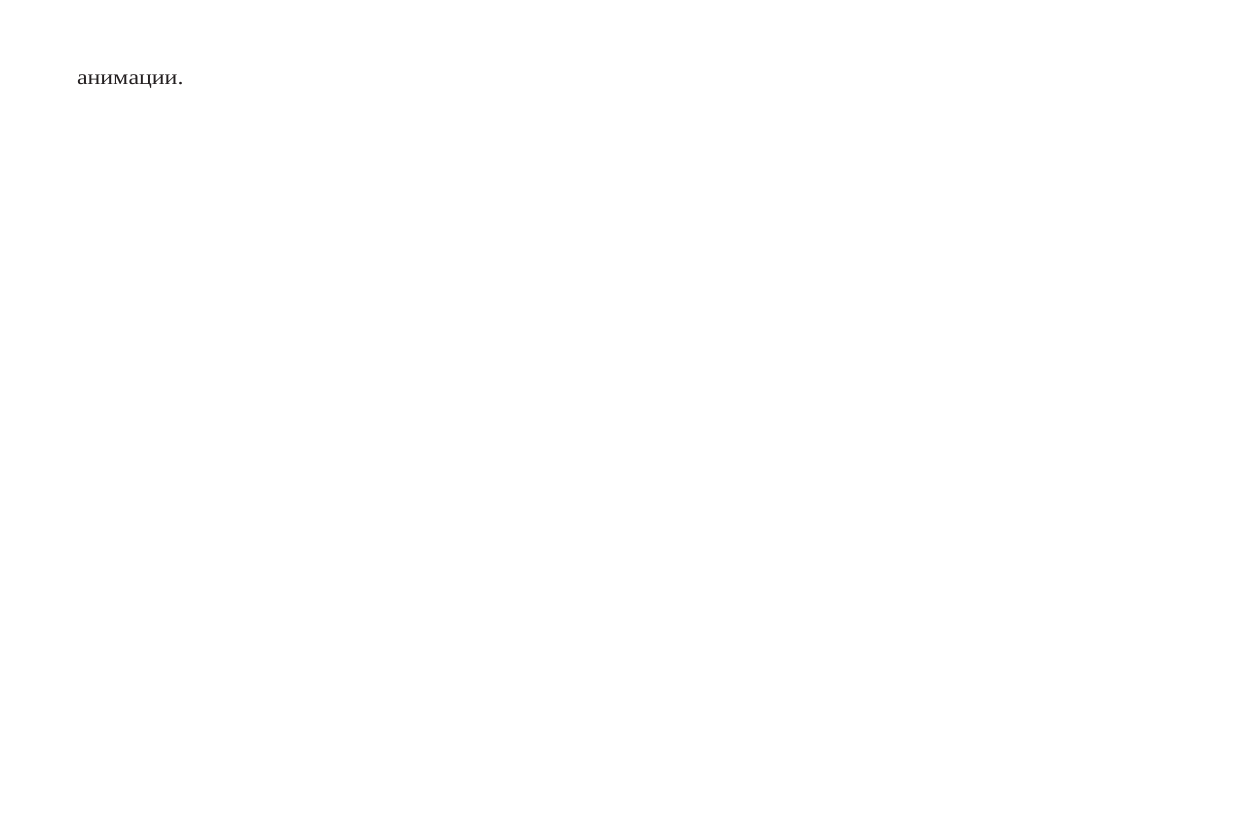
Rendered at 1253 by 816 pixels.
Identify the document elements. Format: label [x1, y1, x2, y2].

text [77, 64, 1176, 89]
